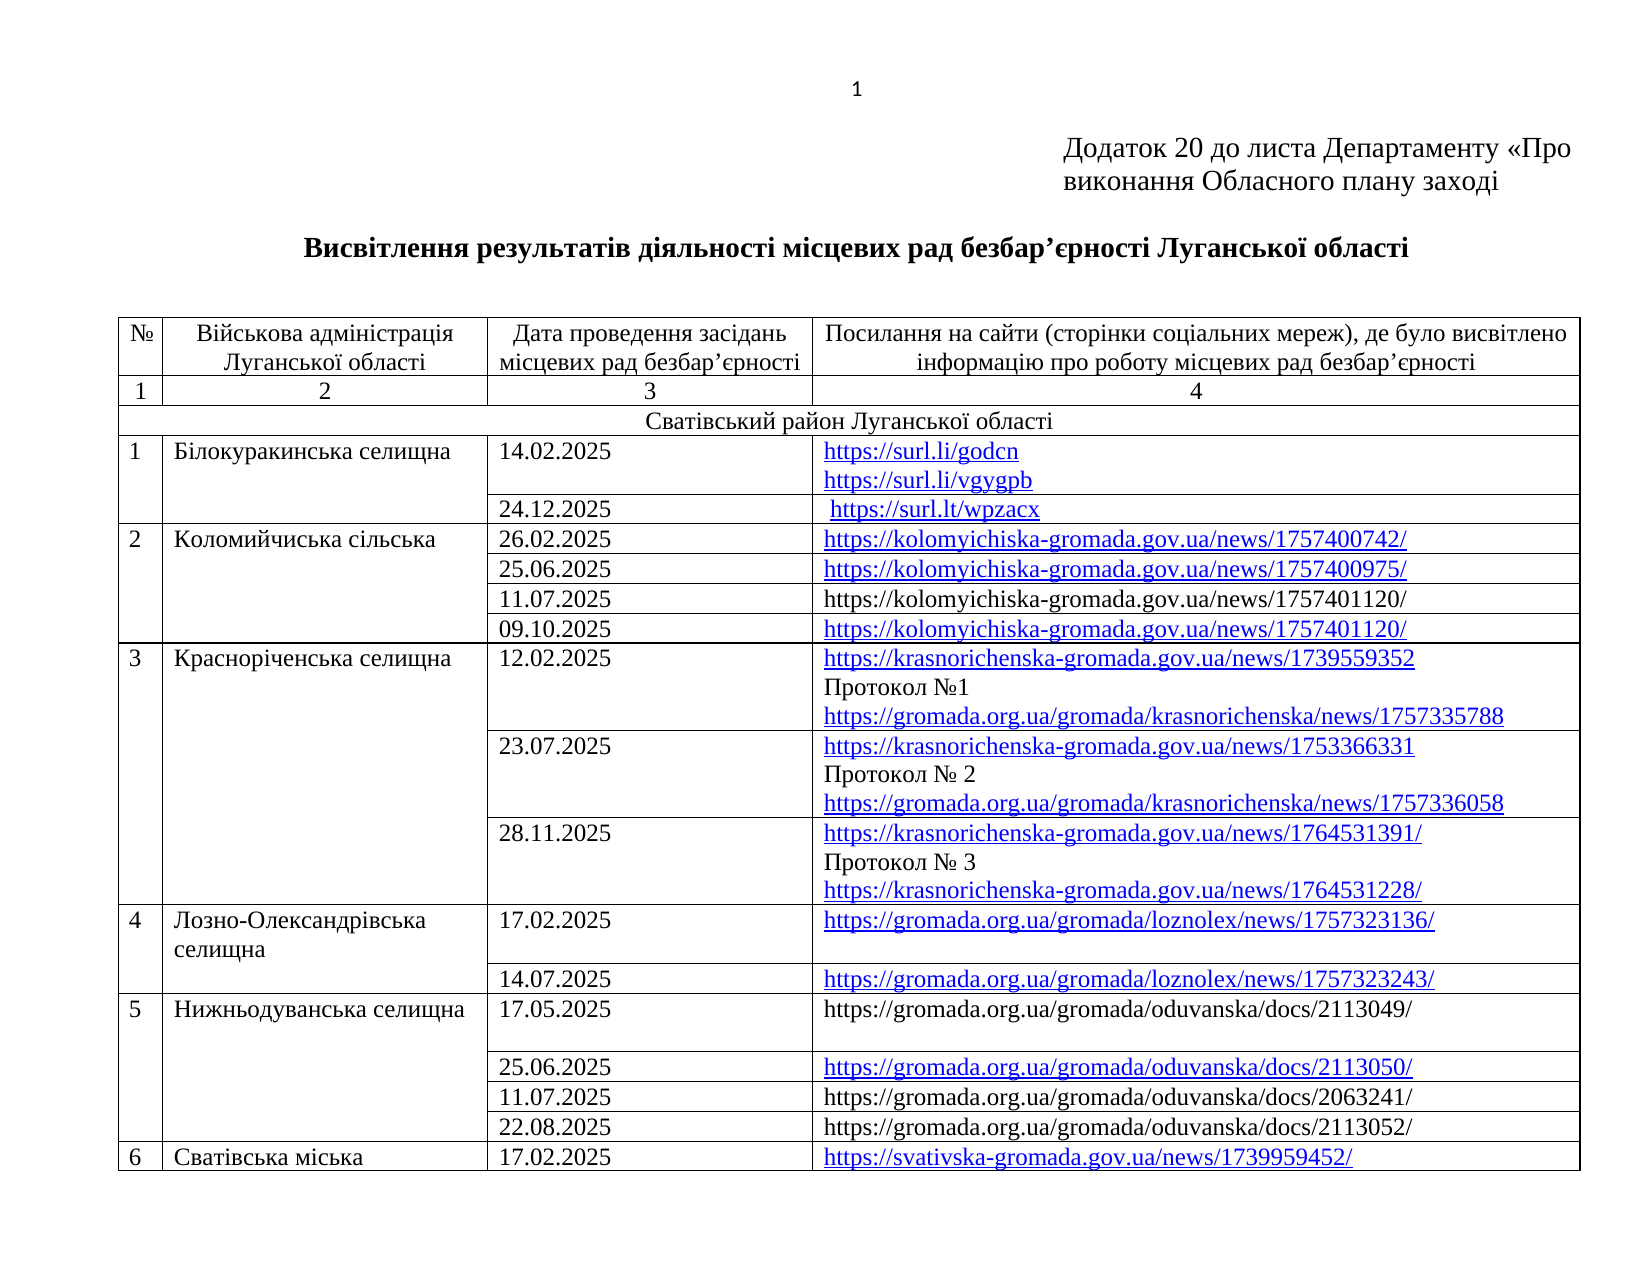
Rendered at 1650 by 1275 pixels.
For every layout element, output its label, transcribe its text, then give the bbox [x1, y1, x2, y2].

table_cell https://krasnorichenska-gromada.gov.ua/news/1753366331 Протокол № 2 https://gromada.org.ua/gromada/krasnorichenska/news/1757336058 [813, 731, 1579, 817]
table_cell https://gromada.org.ua/gromada/oduvanska/docs/2063241/ [813, 1082, 1579, 1111]
table_cell https://gromada.org.ua/gromada/oduvanska/docs/2113052/ [813, 1112, 1579, 1141]
table_cell 14.07.2025 [488, 964, 812, 993]
table_cell 1 [119, 436, 162, 523]
table_cell Білокуракинська селищна [163, 436, 487, 523]
table_cell https://gromada.org.ua/gromada/oduvanska/docs/2113050/ [813, 1052, 1579, 1081]
table_cell https://kolomyichiska-gromada.gov.ua/news/1757401120/ [813, 614, 1579, 642]
table_cell 11.07.2025 [488, 1082, 812, 1111]
table_cell https://krasnorichenska-gromada.gov.ua/news/1739559352 Протокол №1 https://gromada.org.ua/gromada/krasnorichenska/news/1757335788 [813, 644, 1579, 730]
table_cell Красноріченська селищна [163, 644, 487, 904]
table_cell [813, 1142, 1579, 1170]
table_cell https://surl.lt/wpzacx [813, 495, 1579, 523]
table_cell 5 [119, 994, 162, 1141]
table_header Дата проведення засідань місцевих рад безбар’єрності [488, 318, 812, 375]
table_cell 17.02.2025 [488, 905, 812, 963]
table_cell https://gromada.org.ua/gromada/loznolex/news/1757323243/ [813, 964, 1579, 993]
table_cell https://kolomyichiska-gromada.gov.ua/news/1757400975/ [813, 554, 1579, 583]
table_cell Сватівський район Луганської області [119, 406, 1579, 435]
table_cell 2 [119, 524, 162, 642]
text Висвітлення результатів діяльності місцевих рад безбар’єрності Луганської області [118, 230, 1595, 264]
table_cell 09.10.2025 [488, 614, 812, 642]
text Додаток 20 до листа Департаменту «Про виконання Обласного плану заході [1063, 130, 1595, 197]
table_cell 24.12.2025 [488, 495, 812, 523]
table_cell 25.06.2025 [488, 1052, 812, 1081]
table_cell 12.02.2025 [488, 644, 812, 730]
table_cell 17.02.2025 [488, 1142, 812, 1170]
table_cell 3 [119, 644, 162, 904]
table_header № [119, 318, 162, 375]
table_cell https://gromada.org.ua/gromada/loznolex/news/1757323136/ [813, 905, 1579, 963]
table_cell https://kolomyichiska-gromada.gov.ua/news/1757401120/ [813, 584, 1579, 613]
table_cell 3 [488, 376, 812, 405]
table_cell 26.02.2025 [488, 524, 812, 553]
table_header Військова адміністрація Луганської області [163, 318, 487, 375]
table_cell 22.08.2025 [488, 1112, 812, 1141]
table_cell 1 [119, 376, 162, 405]
table_cell 17.05.2025 [488, 994, 812, 1051]
table_cell 11.07.2025 [488, 584, 812, 613]
table_cell 2 [163, 376, 487, 405]
table_cell Лозно-Олександрівська селищна [163, 905, 487, 993]
table_cell 23.07.2025 [488, 731, 812, 817]
table_cell 4 [119, 905, 162, 993]
table_cell Коломийчиська сільська [163, 524, 487, 642]
table_cell 6 [119, 1142, 162, 1170]
table_cell https://surl.li/godcn https://surl.li/vgygpb [813, 436, 1579, 493]
table_cell https://gromada.org.ua/gromada/oduvanska/docs/2113049/ [813, 994, 1579, 1051]
table_cell https://krasnorichenska-gromada.gov.ua/news/1764531391/ Протокол № 3 https://krasnorichenska-gromada.gov.ua/news/1764531228/ [813, 818, 1579, 904]
table_cell 4 [813, 376, 1579, 405]
table_cell 14.02.2025 [488, 436, 812, 493]
table_cell 28.11.2025 [488, 818, 812, 904]
table_cell 25.06.2025 [488, 554, 812, 583]
table_cell Сватівська міська [163, 1142, 487, 1170]
table_header Посилання на сайти (сторінки соціальних мереж), де було висвітлено інформацію про роботу місцевих рад безбар’єрності [813, 318, 1579, 375]
table_cell Нижньодуванська селищна [163, 994, 487, 1141]
table_cell https://kolomyichiska-gromada.gov.ua/news/1757400742/ [813, 524, 1579, 553]
